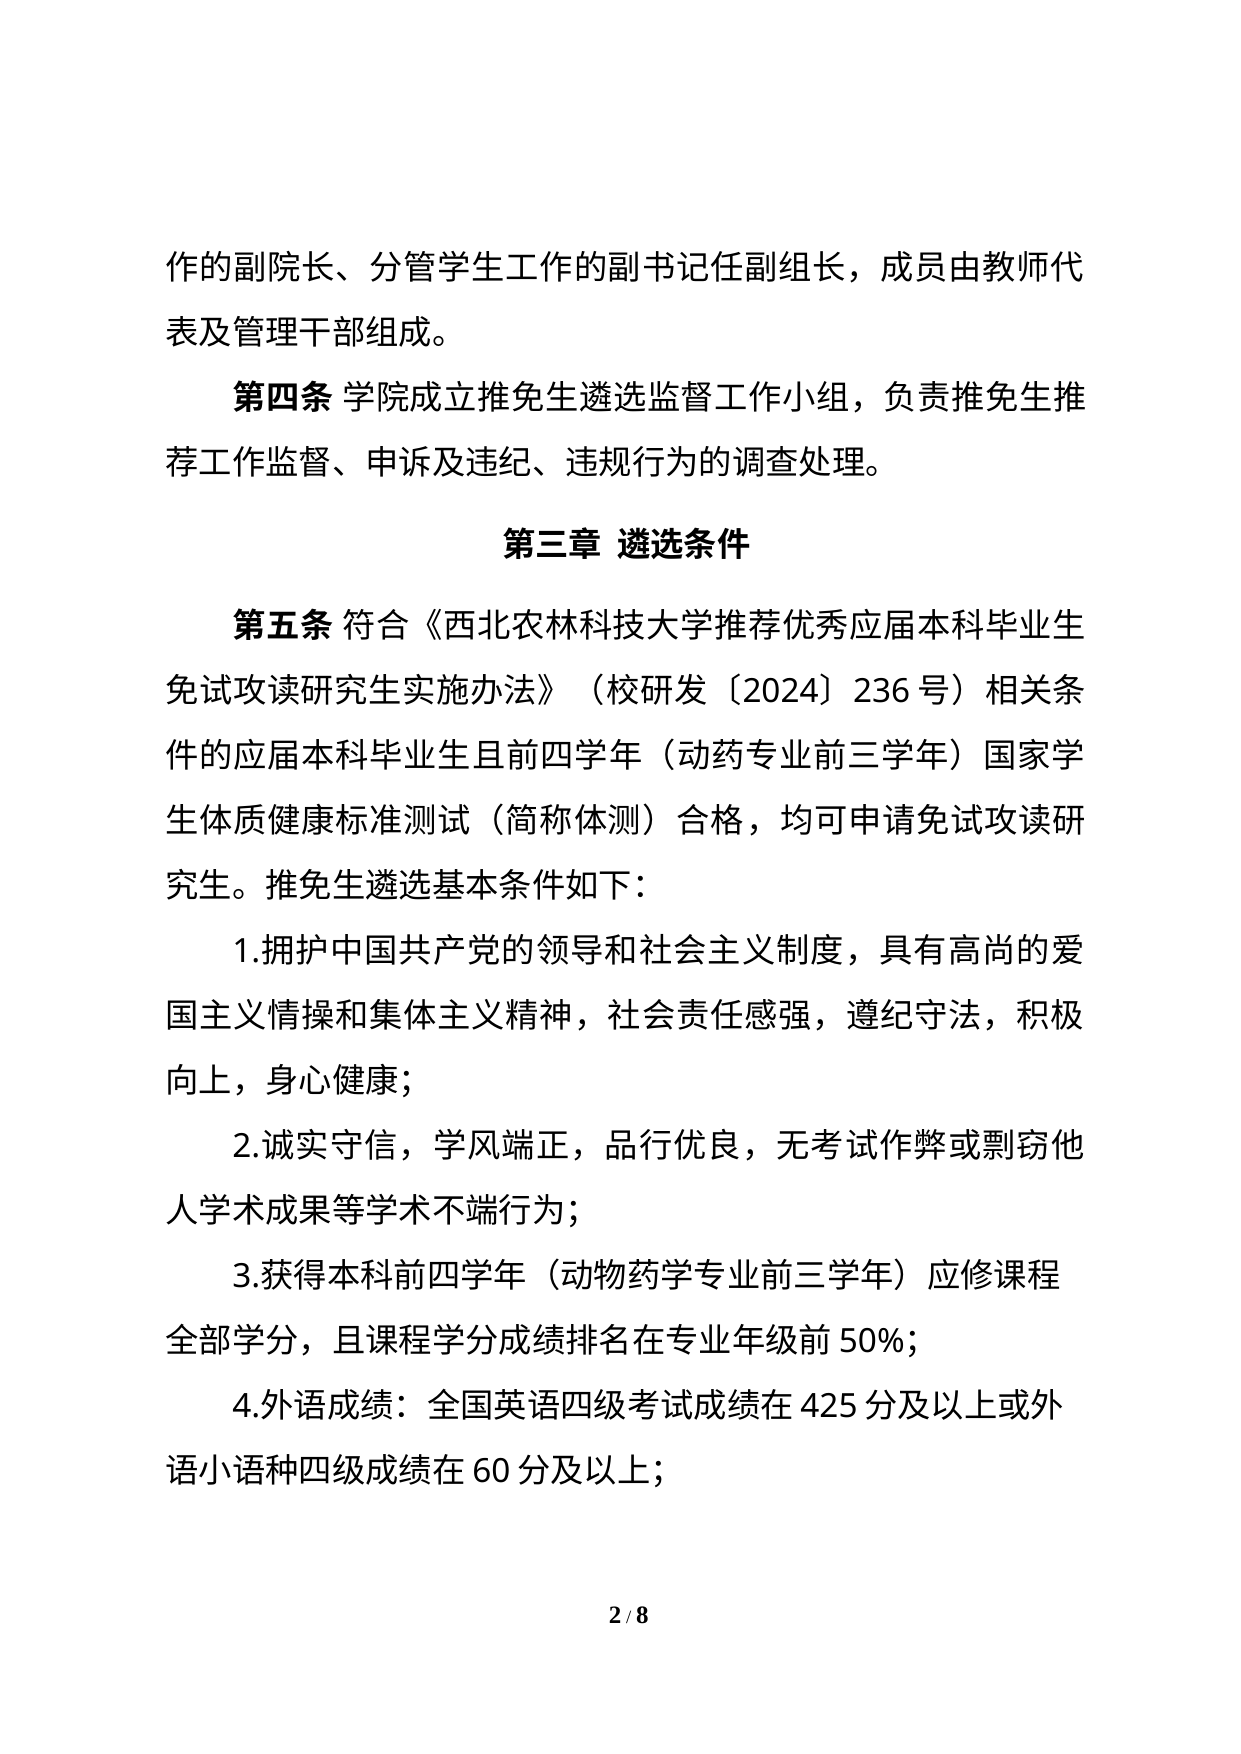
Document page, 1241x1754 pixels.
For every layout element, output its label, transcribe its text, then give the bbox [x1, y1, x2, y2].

text 第三章 遴选条件 [165, 509, 1087, 574]
text 第五条 符合《西北农林科技大学推荐优秀应届本科毕业生免试攻读研究生实施办法》（校研发〔2024〕236号）相关条件的应届本科毕业生且前四学年（动药专业前三学年）国家学生体质健康标准测试（简称体测）合格，均可申请免试攻读研究生。推免生遴选基本条件如下： [165, 590, 1087, 915]
text 3.获得本科前四学年（动物药学专业前三学年）应修课程全部学分，且课程学分成绩排名在专业年级前50%； [165, 1240, 1087, 1370]
text 4.外语成绩：全国英语四级考试成绩在425分及以上或外语小语种四级成绩在60分及以上； [165, 1370, 1087, 1500]
text 1.拥护中国共产党的领导和社会主义制度，具有高尚的爱国主义情操和集体主义精神，社会责任感强，遵纪守法，积极向上，身心健康； [165, 915, 1087, 1110]
text 第四条 学院成立推免生遴选监督工作小组，负责推免生推荐工作监督、申诉及违纪、违规行为的调查处理。 [165, 363, 1087, 493]
text 2.诚实守信，学风端正，品行优良，无考试作弊或剽窃他人学术成果等学术不端行为； [165, 1110, 1087, 1240]
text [165, 233, 1087, 363]
